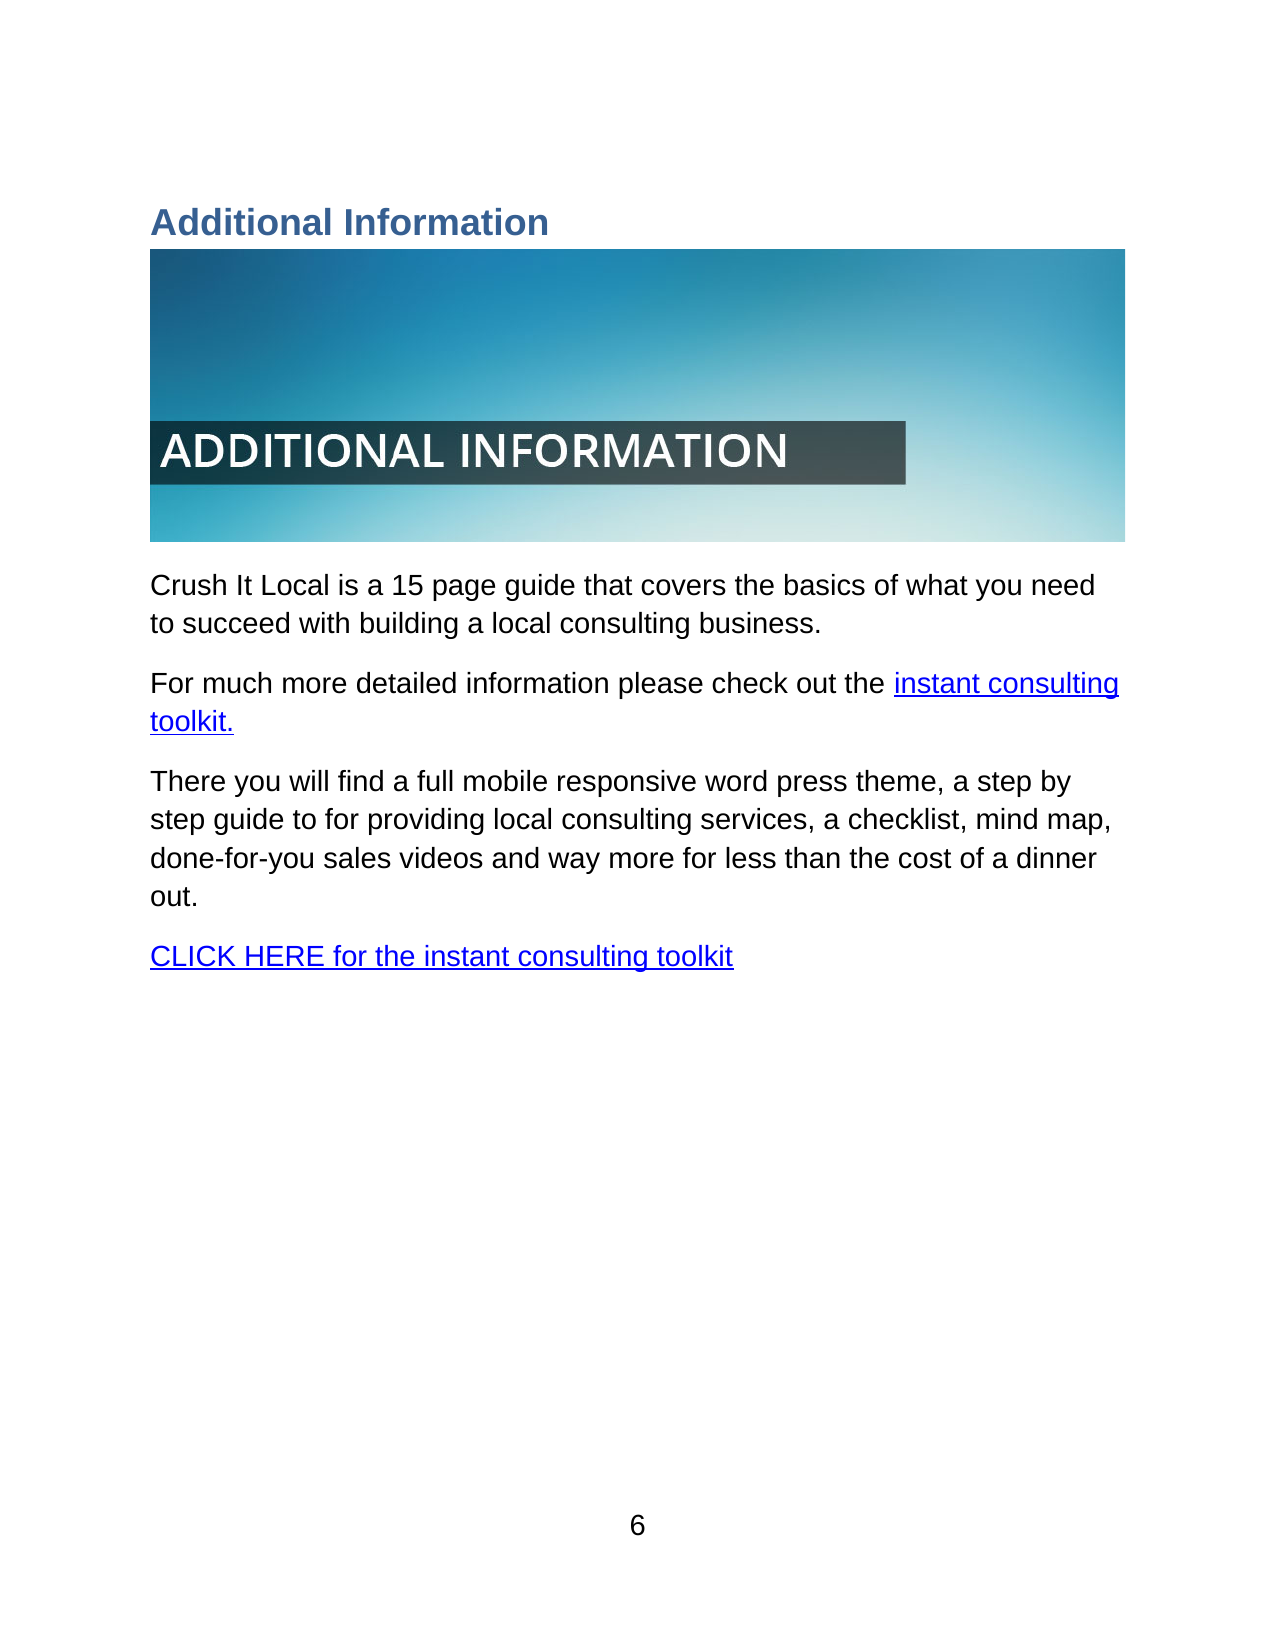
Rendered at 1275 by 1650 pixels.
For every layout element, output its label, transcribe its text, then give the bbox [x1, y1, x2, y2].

picture [150, 249, 1125, 542]
text Crush It Local is a 15 page guide that covers the basics of what you need to succeed with building a local consulting business. [150, 568, 1125, 640]
text For much more detailed information please check out the instant consulting toolkit. [150, 666, 1125, 738]
text There you will find a full mobile responsive word press theme, a step by step guide to for providing local consulting services, a checklist, mind map, done-for-you sales videos and way more for less than the cost of a dinner out. [150, 764, 1125, 913]
text CLICK HERE for the instant consulting toolkit [150, 939, 1125, 972]
subtitle Additional Information [150, 200, 1125, 243]
